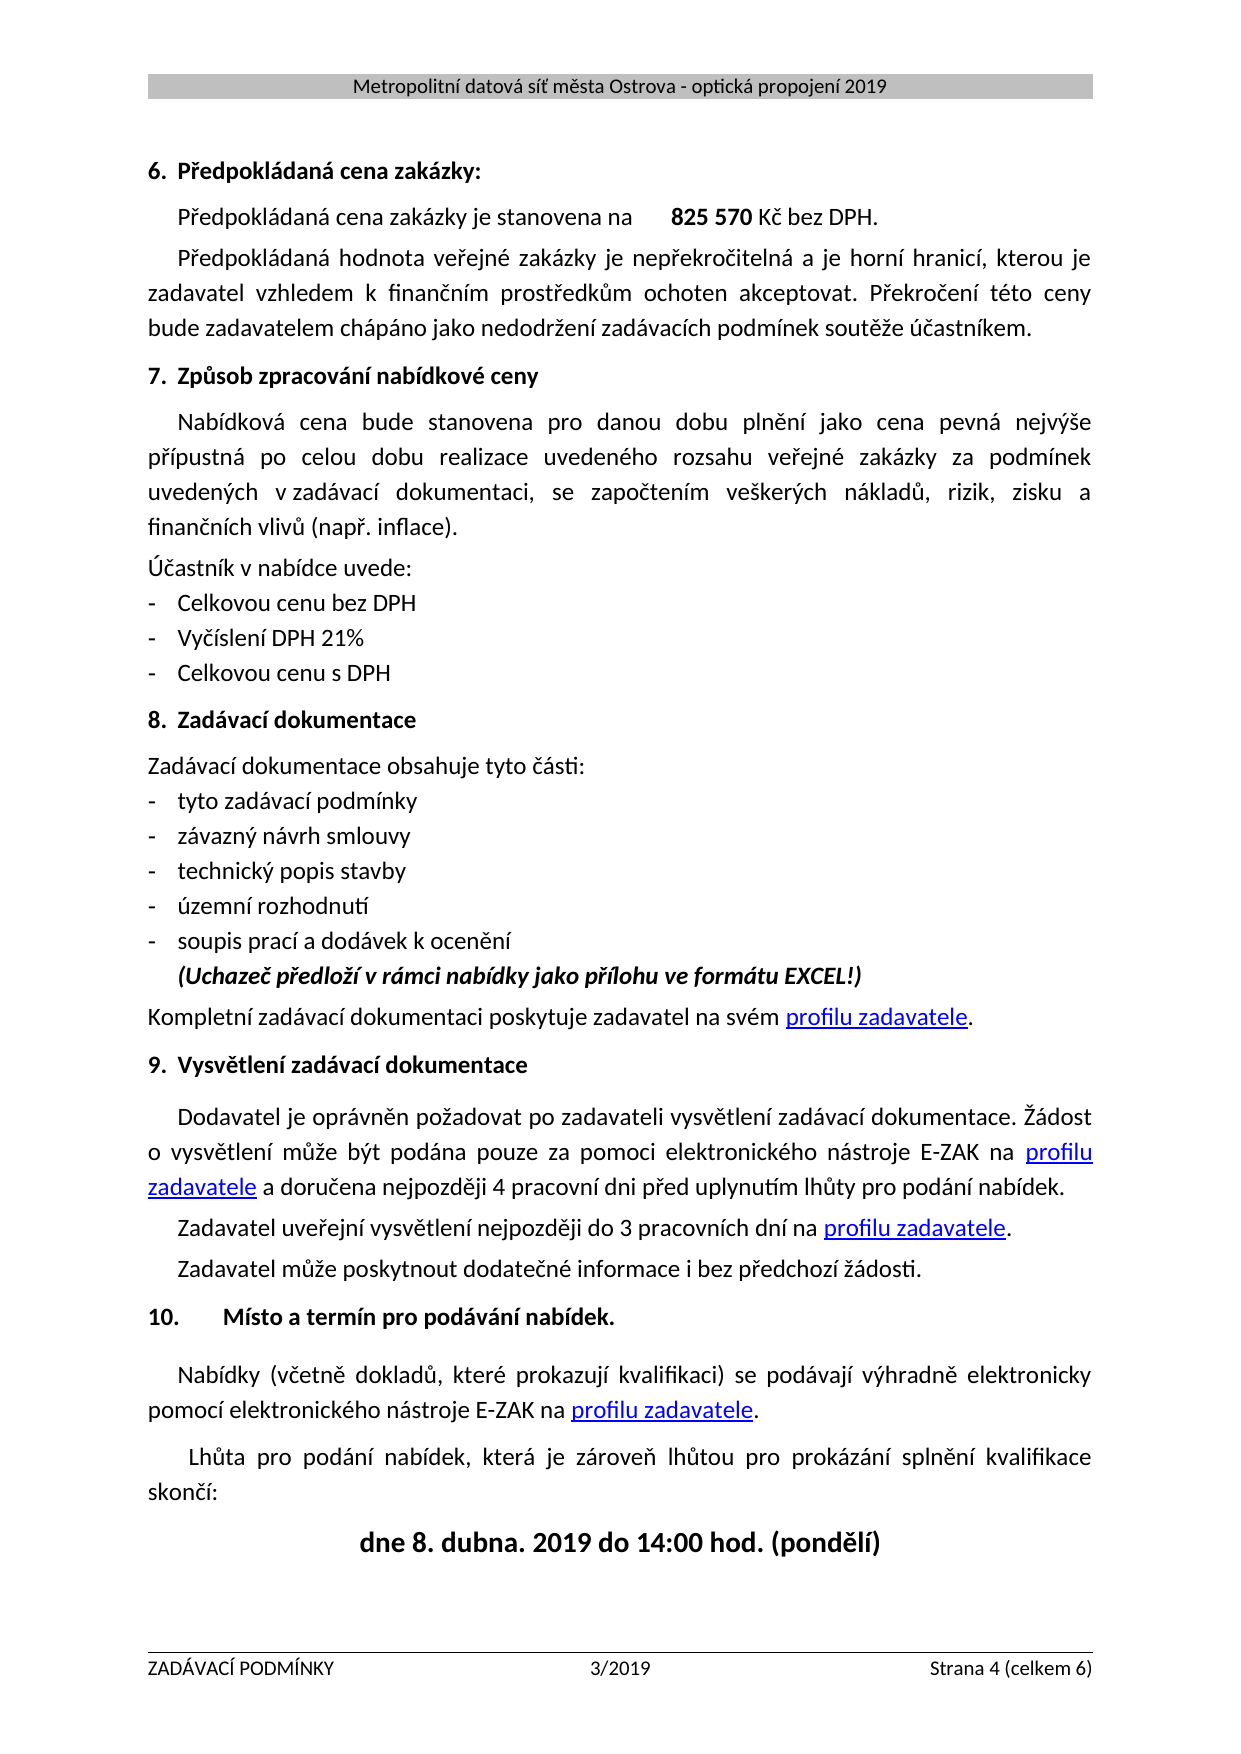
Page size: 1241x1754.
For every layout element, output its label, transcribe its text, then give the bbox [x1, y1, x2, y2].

text Dodavatel je oprávněn požadovat po zadavateli vysvětlení zadávací dokumentace. Žádost o vysvětlení může být podána pouze za pomoci elektronického nástroje E-ZAK na profilu zadavatele a doručena nejpozději 4 pracovní dni před uplynutím lhůty pro podání nabídek. [148, 1101, 1093, 1201]
list soupis prací a dodávek k ocenění [148, 925, 1093, 956]
list Vysvětlení zadávací dokumentace [148, 1049, 1093, 1079]
list Celkovou cenu s DPH [148, 657, 1093, 687]
text dne 8. dubna. 2019 do 14:00 hod. (pondělí) [148, 1524, 1093, 1560]
text Předpokládaná hodnota veřejné zakázky je nepřekročitelná a je horní hranicí, kterou je zadavatel vzhledem k finančním prostředkům ochoten akceptovat. Překročení této ceny bude zadavatelem chápáno jako nedodržení zadávacích podmínek soutěže účastníkem. [148, 242, 1093, 343]
text Zadávací dokumentace obsahuje tyto části: [148, 750, 1093, 781]
list tyto zadávací podmínky [148, 785, 1093, 816]
list Zadávací dokumentace [148, 704, 1093, 735]
text Zadavatel může poskytnout dodatečné informace i bez předchozí žádosti. [148, 1253, 1093, 1284]
list územní rozhodnutí [148, 890, 1093, 921]
text Předpokládaná cena zakázky je stanovena na 825 570 Kč bez DPH. [148, 201, 1093, 232]
text Nabídky (včetně dokladů, které prokazují kvalifikaci) se podávají výhradně elektronicky pomocí elektronického nástroje E-ZAK na profilu zadavatele. [148, 1359, 1093, 1424]
list Celkovou cenu bez DPH [148, 587, 1093, 617]
list Způsob zpracování nabídkové ceny [148, 360, 1093, 390]
text (Uchazeč předloží v rámci nabídky jako přílohu ve formátu EXCEL!) [148, 960, 1093, 991]
list Místo a termín pro podávání nabídek. [148, 1301, 1093, 1331]
list závazný návrh smlouvy [148, 820, 1093, 851]
text Kompletní zadávací dokumentaci poskytuje zadavatel na svém profilu zadavatele. [148, 1001, 1093, 1032]
text Účastník v nabídce uvede: [148, 552, 1093, 582]
text Nabídková cena bude stanovena pro danou dobu plnění jako cena pevná nejvýše přípustná po celou dobu realizace uvedeného rozsahu veřejné zakázky za podmínek uvedených v zadávací dokumentaci, se započtením veškerých nákladů, rizik, zisku a finančních vlivů (např. inflace). [148, 406, 1093, 541]
list Předpokládaná cena zakázky: [148, 155, 1093, 186]
text Lhůta pro podání nabídek, která je zároveň lhůtou pro prokázání splnění kvalifikace skončí: [148, 1442, 1093, 1507]
list Vyčíslení DPH 21% [148, 622, 1093, 652]
list technický popis stavby [148, 855, 1093, 886]
text Zadavatel uveřejní vysvětlení nejpozději do 3 pracovních dní na profilu zadavatele. [148, 1212, 1093, 1243]
